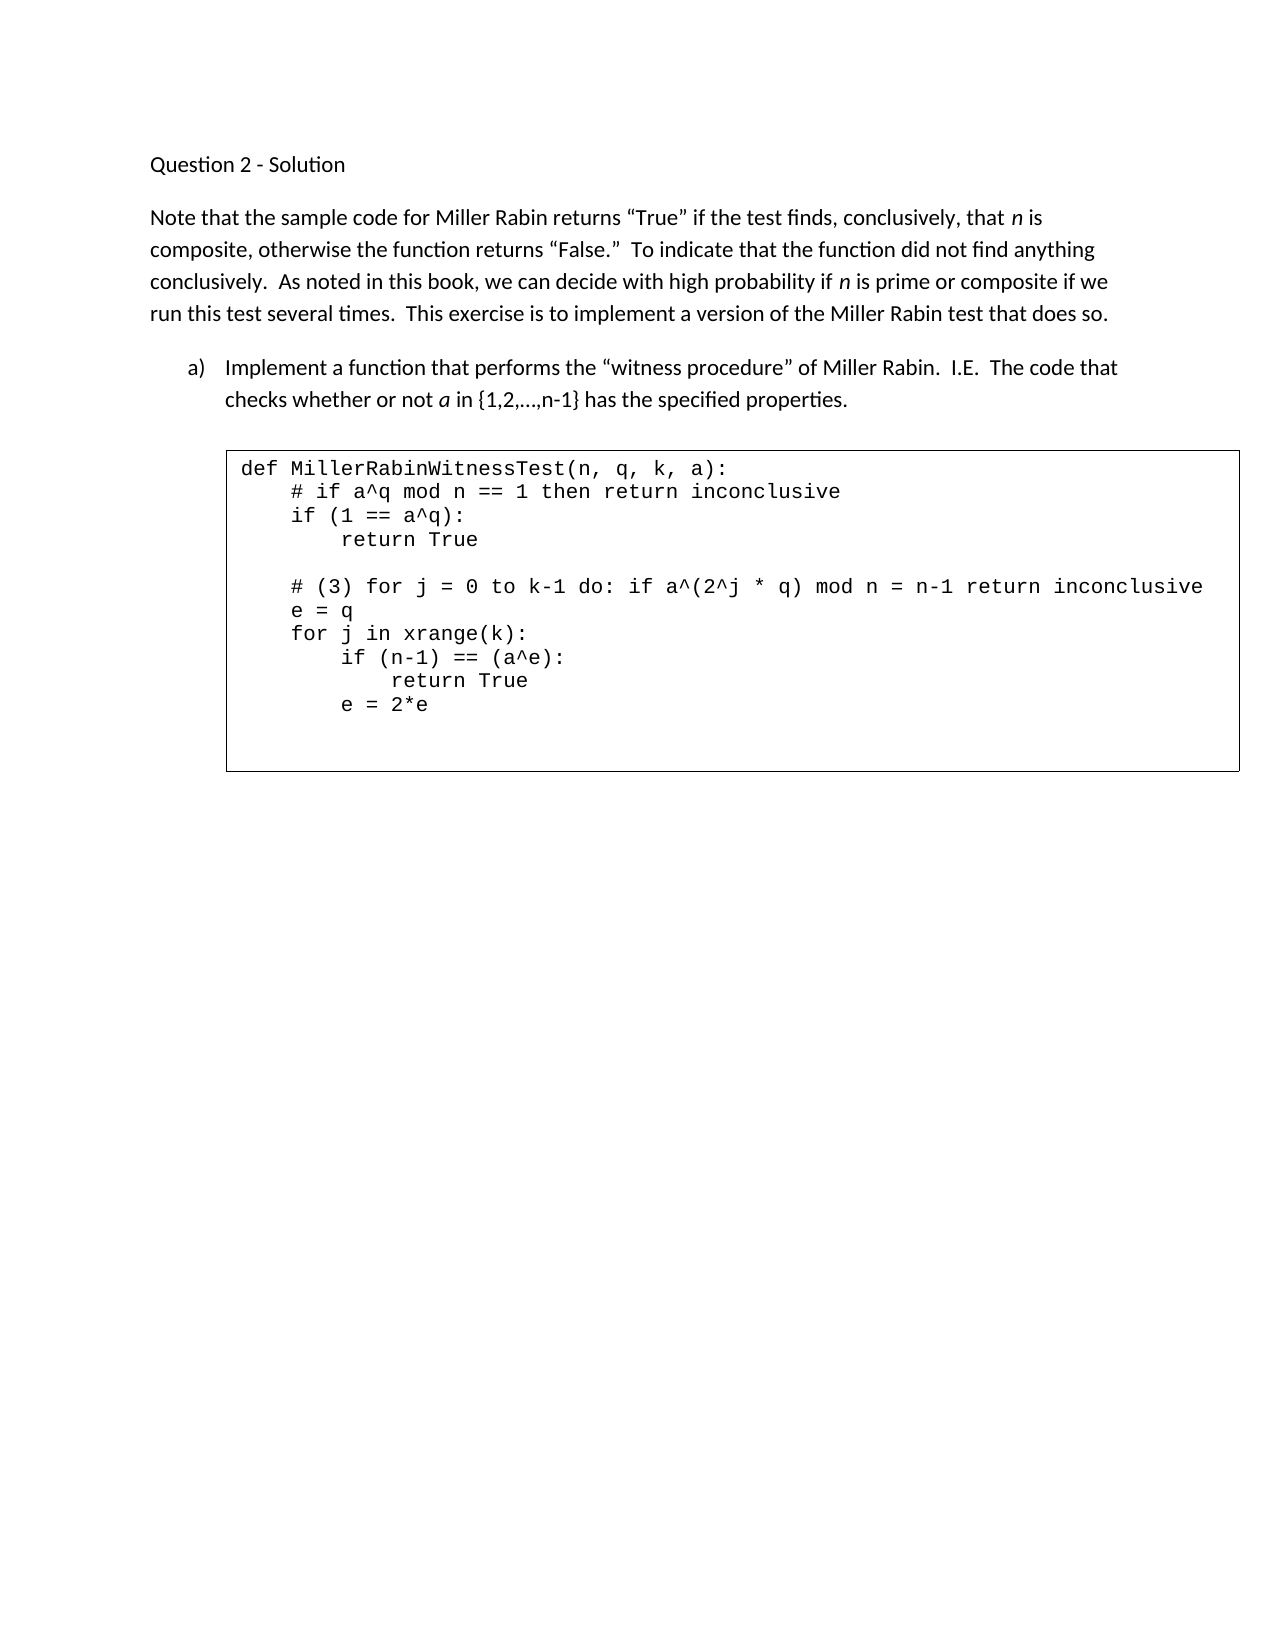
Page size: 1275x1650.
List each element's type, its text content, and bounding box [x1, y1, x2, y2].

text Note that the sample code for Miller Rabin returns “True” if the test finds, conclusively, that n is composite, otherwise the function returns “False.” To indicate that the function did not find anything conclusively. As noted in this book, we can decide with high probability if n is prime or composite if we run this test several times. This exercise is to implement a version of the Miller Rabin test that does so. [150, 203, 1125, 328]
list Implement a function that performs the “witness procedure” of Miller Rabin. I.E. The code that checks whether or not a in {1,2,…,n-1} has the specified properties. [187, 353, 1125, 831]
text Question 2 - Solution [150, 150, 1125, 178]
